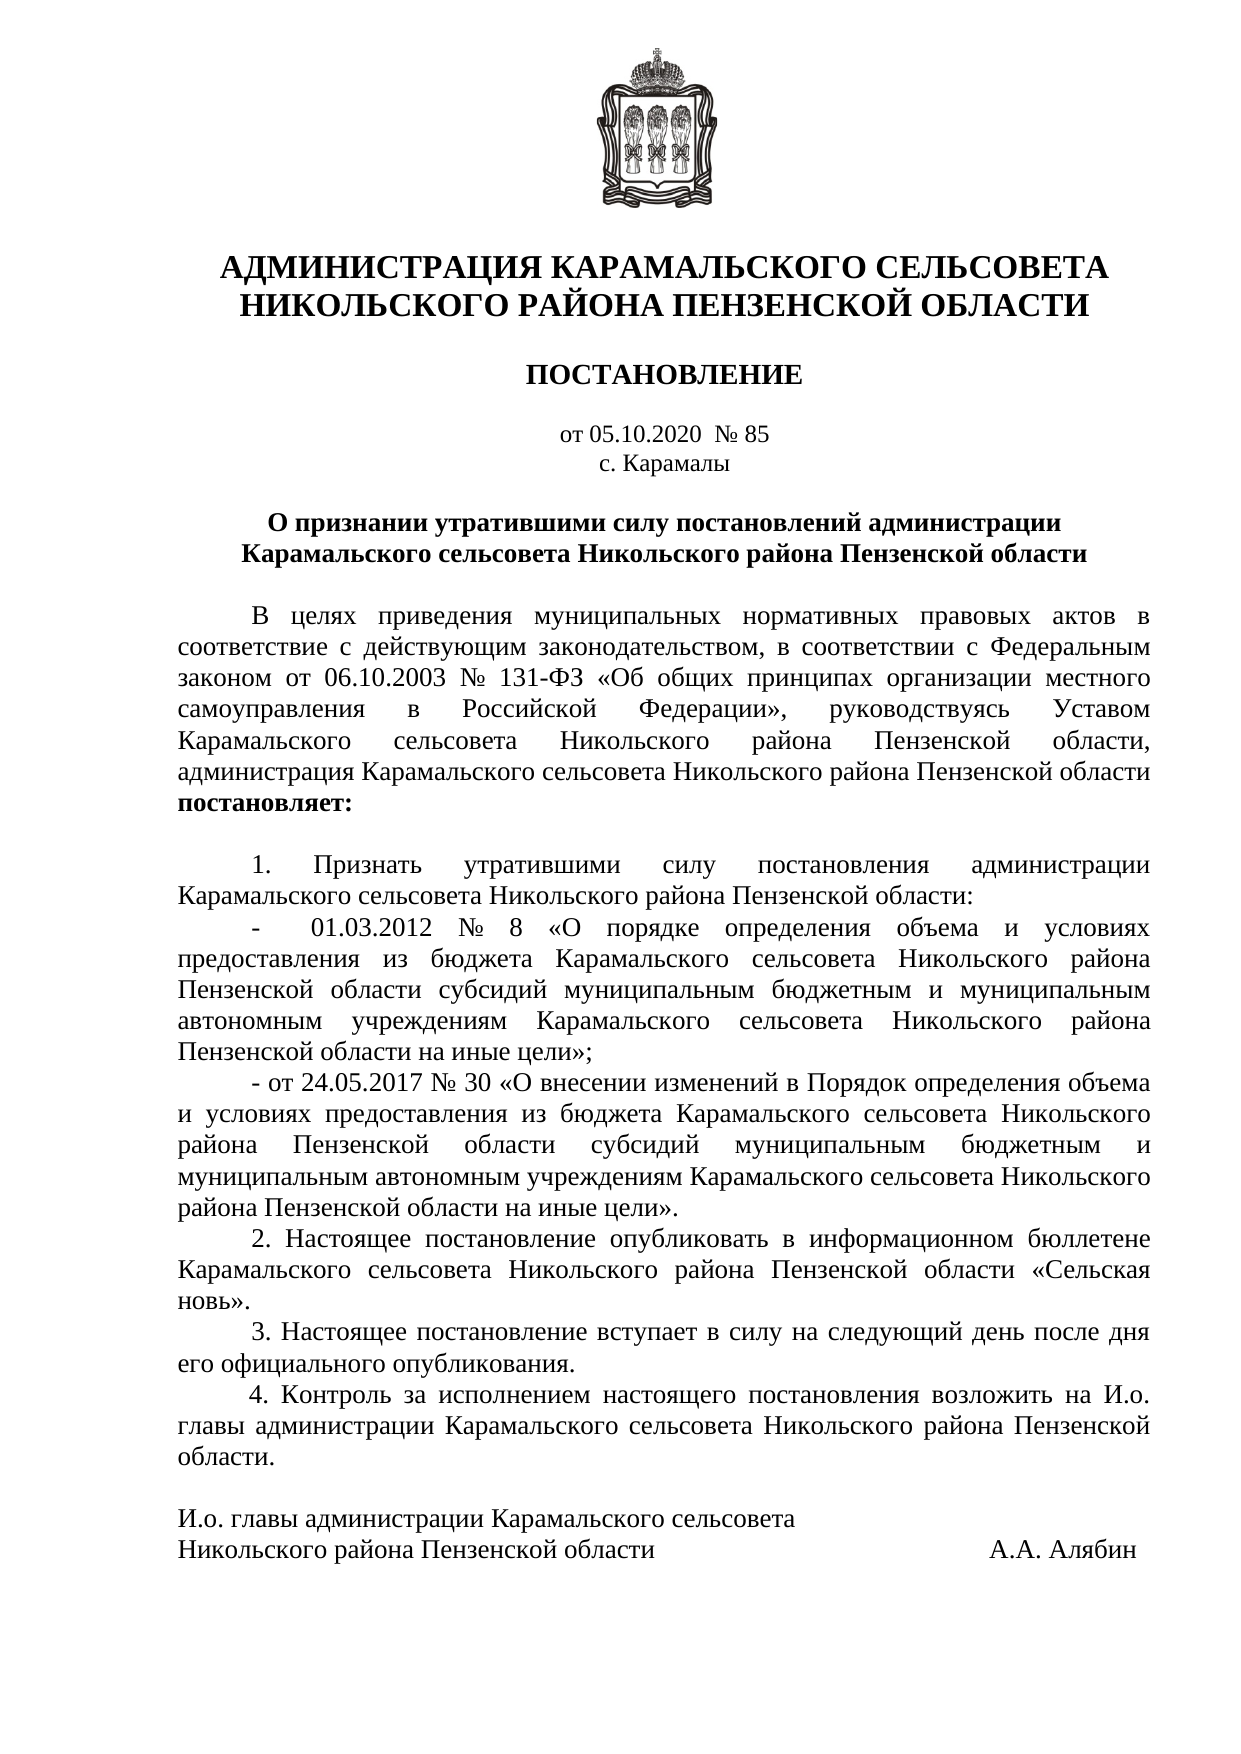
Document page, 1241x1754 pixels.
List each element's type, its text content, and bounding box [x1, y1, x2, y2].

picture [596, 48, 718, 208]
text 3. Настоящее постановление вступает в силу на следующий день после дня его официального опубликования. [177, 1316, 1152, 1378]
text от 05.10.2020 № 85 [177, 419, 1152, 448]
text 1. Признать утратившими силу постановления администрации Карамальского сельсовета Никольского района Пензенской области: [177, 848, 1152, 911]
text О признании утратившими силу постановлений администрации Карамальского сельсовета Никольского района Пензенской области [177, 506, 1152, 568]
text 4. Контроль за исполнением настоящего постановления возложить на И.о. главы администрации Карамальского сельсовета Никольского района Пензенской области. [177, 1378, 1152, 1471]
text Никольского района Пензенской области А.А. Алябин [177, 1533, 1152, 1565]
text АДМИНИСТРАЦИЯ КАРАМАЛЬСКОГО СЕЛЬСОВЕТА [177, 247, 1152, 285]
text с. Карамалы [177, 448, 1152, 477]
text - 01.03.2012 № 8 «О порядке определения объема и условиях предоставления из бюджета Карамальского сельсовета Никольского района Пензенской области субсидий муниципальным бюджетным и муниципальным автономным учреждениям Карамальского сельсовета Никольского района Пензенской области на иные цели»; [177, 911, 1152, 1066]
text И.о. главы администрации Карамальского сельсовета [177, 1502, 1152, 1533]
text - от 24.05.2017 № 30 «О внесении изменений в Порядок определения объема и условиях предоставления из бюджета Карамальского сельсовета Никольского района Пензенской области субсидий муниципальным бюджетным и муниципальным автономным учреждениям Карамальского сельсовета Никольского района Пензенской области на иные цели». [177, 1066, 1152, 1222]
text ПОСТАНОВЛЕНИЕ [177, 357, 1152, 391]
text В целях приведения муниципальных нормативных правовых актов в соответствие с действующим законодательством, в соответствии с Федеральным законом от 06.10.2003 № 131-ФЗ «Об общих принципах организации местного самоуправления в Российской Федерации», руководствуясь Уставом Карамальского сельсовета Никольского района Пензенской области, администрация Карамальского сельсовета Никольского района Пензенской области постановляет: [177, 599, 1152, 817]
text НИКОЛЬСКОГО РАЙОНА ПЕНЗЕНСКОЙ ОБЛАСТИ [177, 285, 1152, 324]
text 2. Настоящее постановление опубликовать в информационном бюллетене Карамальского сельсовета Никольского района Пензенской области «Сельская новь». [177, 1222, 1152, 1316]
